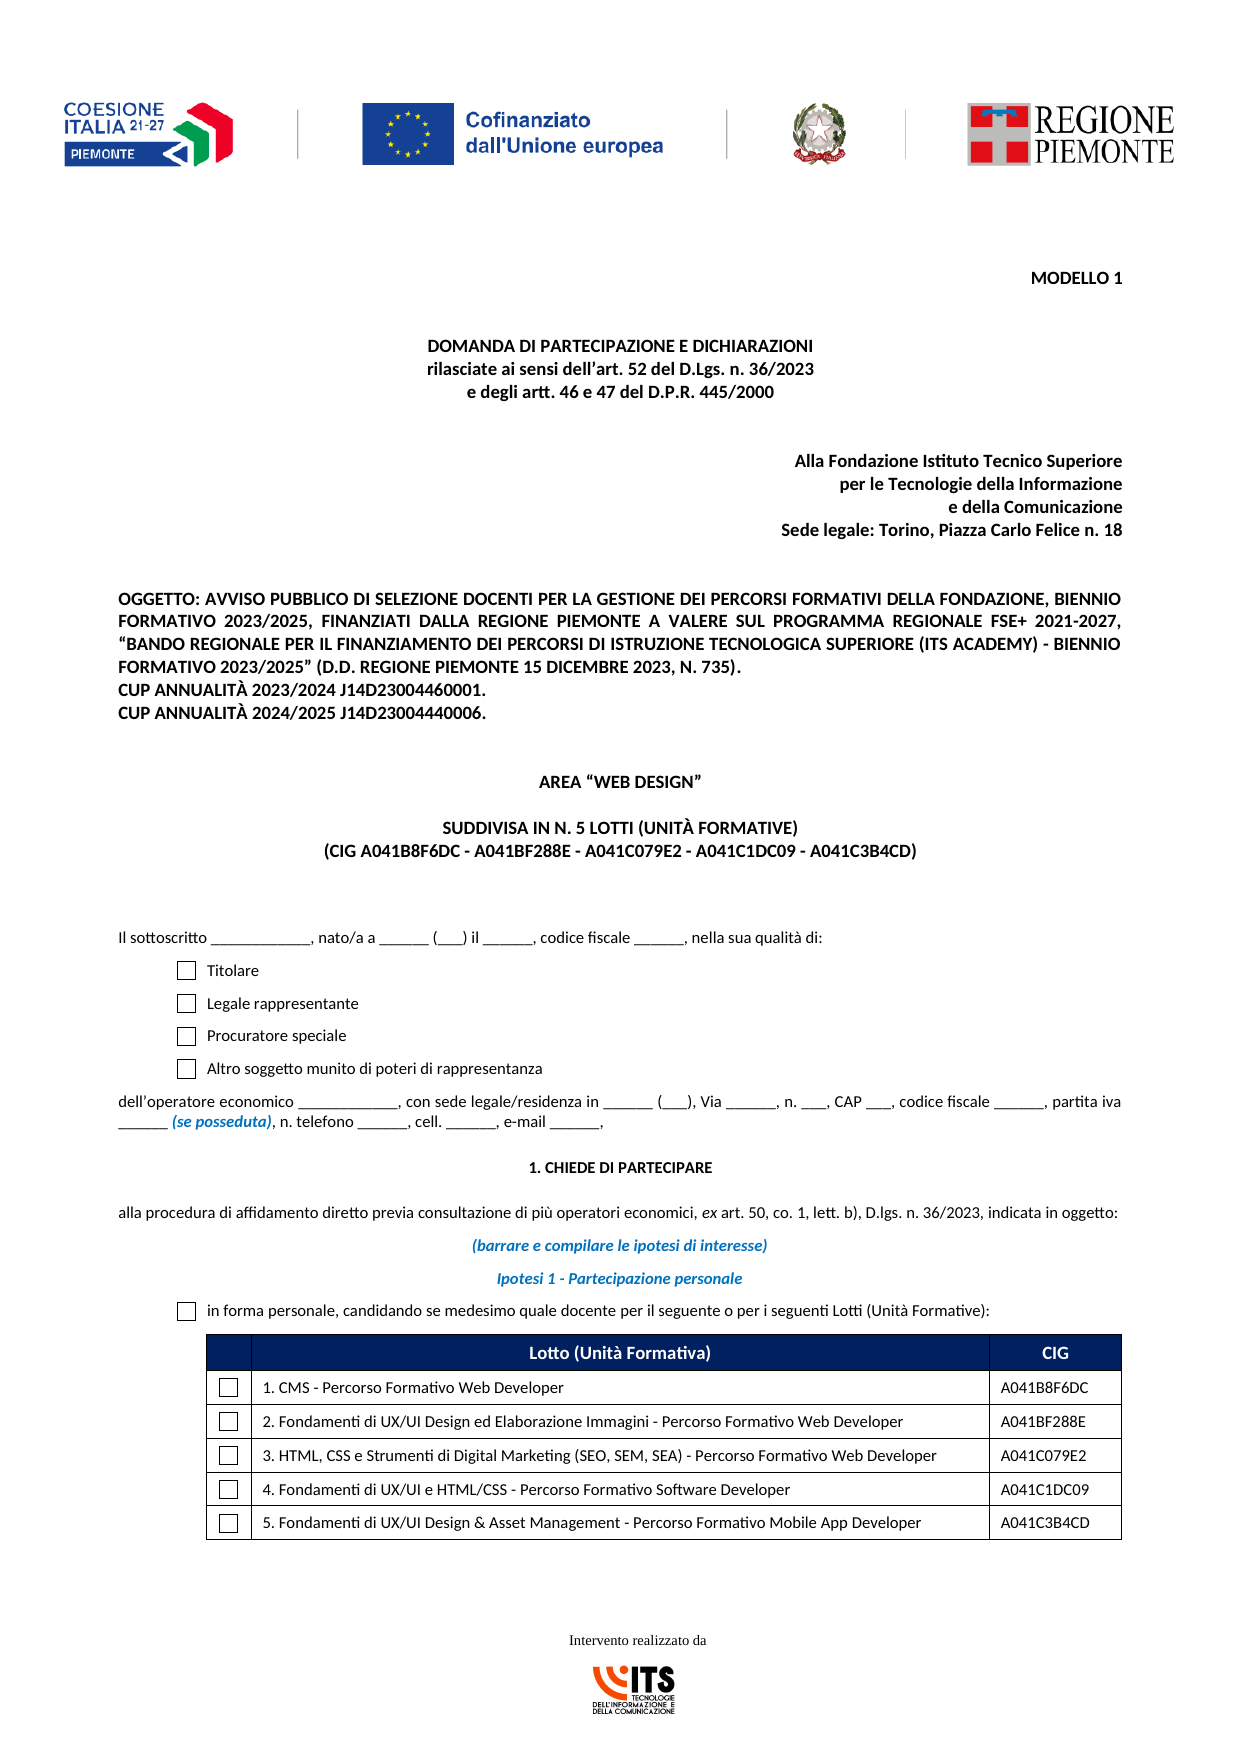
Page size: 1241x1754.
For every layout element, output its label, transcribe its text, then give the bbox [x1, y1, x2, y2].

text Alla Fondazione Istituto Tecnico Superiore [620, 449, 1123, 472]
table_cell 5. Fondamenti di UX/UI Design & Asset Management - Percorso Formativo Mobile App Developer [252, 1506, 989, 1539]
table_cell [207, 1371, 251, 1404]
text SUDDIVISA IN N. 5 LOTTI (UNITÀ FORMATIVE) [118, 816, 1123, 839]
text alla procedura di affidamento diretto previa consultazione di più operatori economici, ex art. 50, co. 1, lett. b), D.lgs. n. 36/2023, indicata in oggetto: [118, 1202, 1123, 1223]
picture [58, 88, 1179, 189]
text dell’operatore economico ____________, con sede legale/residenza in ______ (___), Via ______, n. ___, CAP ___, codice fiscale ______, partita iva ______ (se posseduta), n. telefono ______, cell. ______, e-mail ______, [118, 1091, 1123, 1132]
table_header CIG [990, 1335, 1121, 1370]
table_cell [207, 1473, 251, 1505]
text Titolare [176, 960, 1123, 980]
table_cell 4. Fondamenti di UX/UI e HTML/CSS - Percorso Formativo Software Developer [252, 1473, 989, 1505]
text (barrare e compilare le ipotesi di interesse) [118, 1235, 1123, 1255]
text e della Comunicazione [620, 495, 1123, 518]
text (CIG A041B8F6DC - A041BF288E - A041C079E2 - A041C1DC09 - A041C3B4CD) [118, 839, 1123, 862]
text Sede legale: Torino, Piazza Carlo Felice n. 18 [620, 518, 1123, 541]
text CUP ANNUALITÀ 2024/2025 J14D23004440006. [118, 701, 1123, 724]
text in forma personale, candidando se medesimo quale docente per il seguente o per i seguenti Lotti (Unità Formative): [176, 1301, 1123, 1321]
text per le Tecnologie della Informazione [620, 472, 1123, 495]
table_cell A041BF288E [990, 1405, 1121, 1438]
table_cell A041C1DC09 [990, 1473, 1121, 1505]
table_cell [207, 1439, 251, 1472]
text e degli artt. 46 e 47 del D.P.R. 445/2000 [118, 380, 1123, 403]
table_cell A041B8F6DC [990, 1371, 1121, 1404]
text MODELLO 1 [118, 266, 1123, 289]
text Procuratore speciale [176, 1026, 1123, 1046]
text OGGETTO: AVVISO PUBBLICO DI SELEZIONE DOCENTI PER LA GESTIONE DEI PERCORSI FORMATIVI DELLA FONDAZIONE, BIENNIO FORMATIVO 2023/2025, FINANZIATI DALLA REGIONE PIEMONTE A VALERE SUL PROGRAMMA REGIONALE FSE+ 2021-2027, “BANDO REGIONALE PER IL FINANZIAMENTO DEI PERCORSI DI ISTRUZIONE TECNOLOGICA SUPERIORE (ITS ACADEMY) - BIENNIO FORMATIVO 2023/2025” (D.D. REGIONE PIEMONTE 15 DICEMBRE 2023, N. 735). [118, 587, 1123, 678]
table_cell A041C3B4CD [990, 1506, 1121, 1539]
table_cell [207, 1506, 251, 1539]
picture [591, 1665, 677, 1716]
table_cell [207, 1405, 251, 1438]
table_cell 2. Fondamenti di UX/UI Design ed Elaborazione Immagini - Percorso Formativo Web Developer [252, 1405, 989, 1438]
table_cell 1. CMS - Percorso Formativo Web Developer [252, 1371, 989, 1404]
text Legale rappresentante [176, 993, 1123, 1013]
table_header [207, 1335, 251, 1370]
table_cell A041C079E2 [990, 1439, 1121, 1472]
text CUP ANNUALITÀ 2023/2024 J14D23004460001. [118, 678, 1123, 701]
text Ipotesi 1 - Partecipazione personale [118, 1268, 1123, 1288]
text Altro soggetto munito di poteri di rappresentanza [176, 1058, 1123, 1079]
text AREA “WEB DESIGN” [118, 770, 1123, 793]
table_header Lotto (Unità Formativa) [252, 1335, 989, 1370]
table_cell 3. HTML, CSS e Strumenti di Digital Marketing (SEO, SEM, SEA) - Percorso Formativo Web Developer [252, 1439, 989, 1472]
text Il sottoscritto ____________, nato/a a ______ (___) il ______, codice fiscale ______, nella sua qualità di: [118, 927, 1123, 948]
text DOMANDA DI PARTECIPAZIONE E DICHIARAZIONI [118, 334, 1123, 357]
text rilasciate ai sensi dell’art. 52 del D.Lgs. n. 36/2023 [118, 357, 1123, 380]
text 1. CHIEDE DI PARTECIPARE [118, 1157, 1123, 1177]
